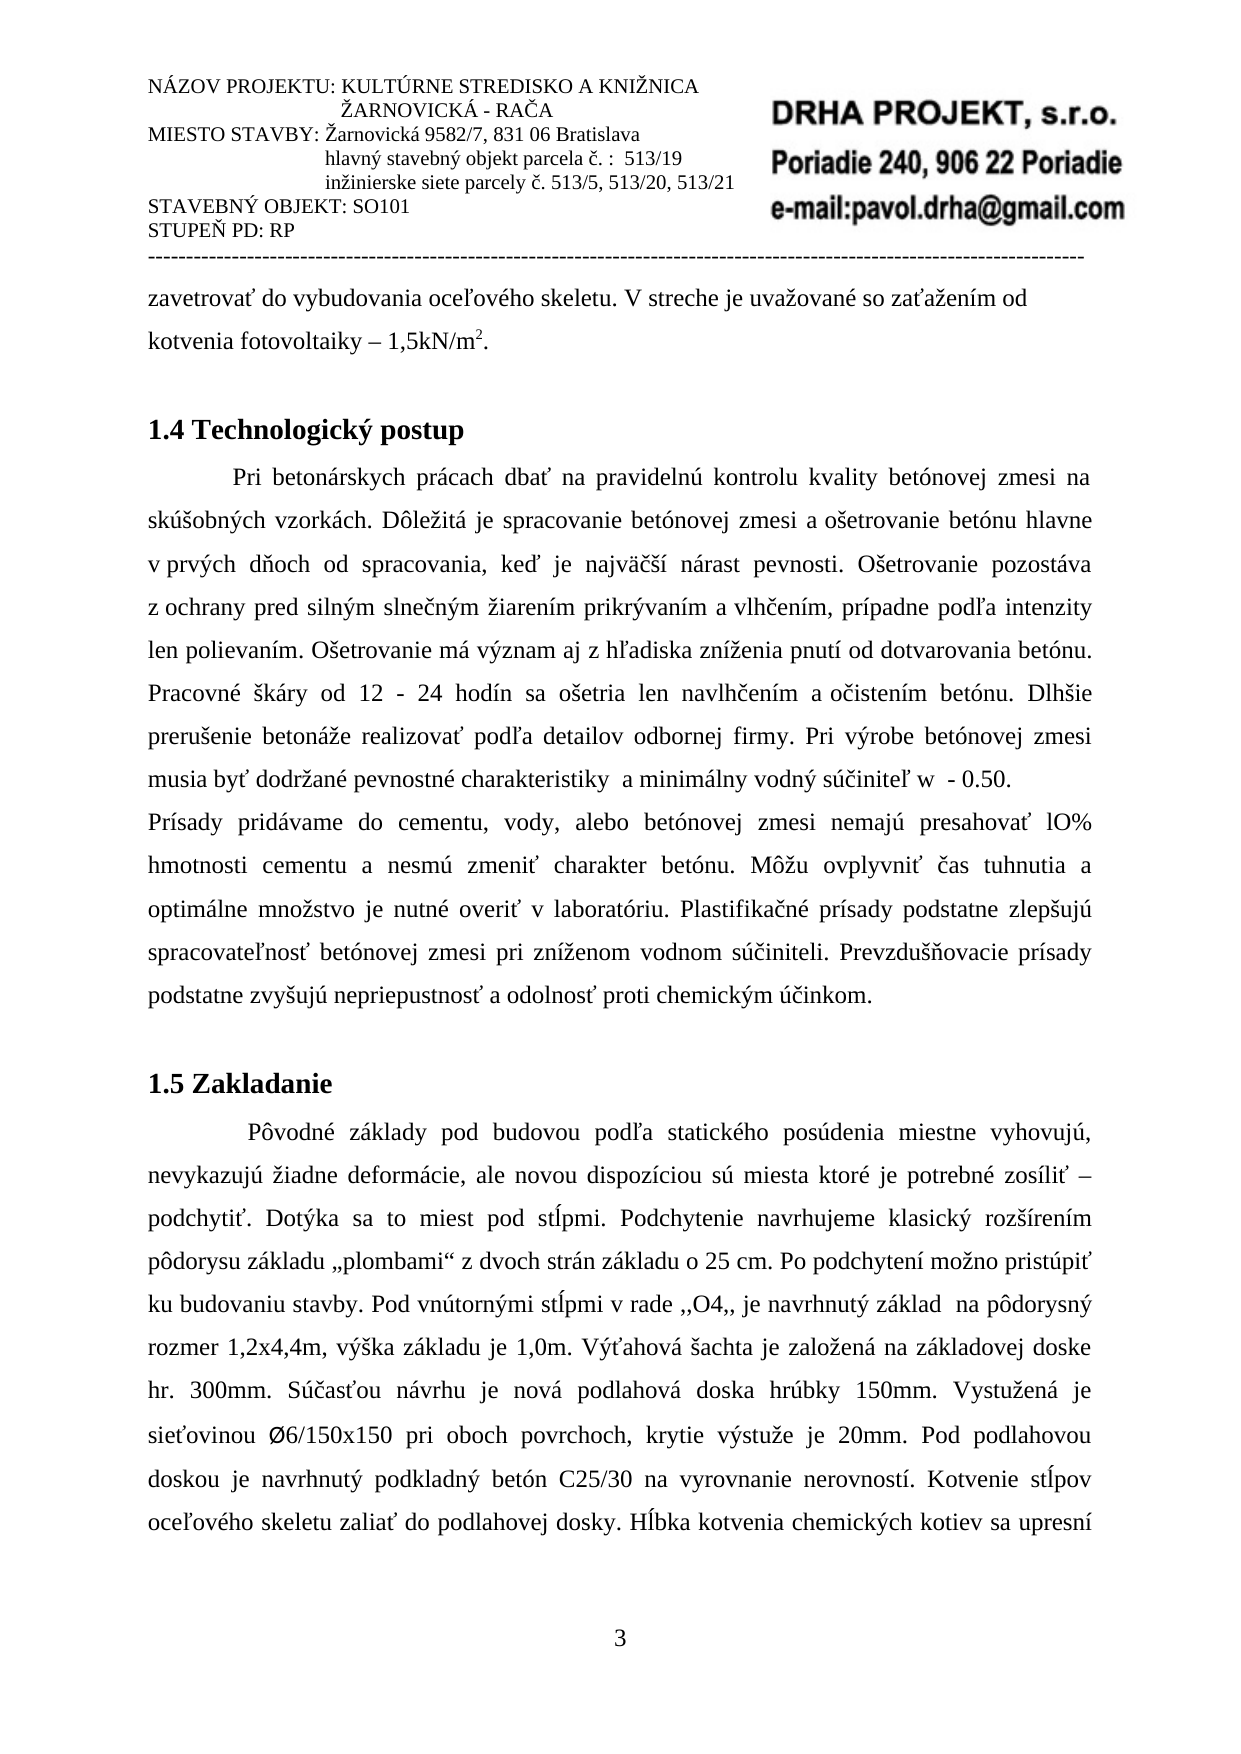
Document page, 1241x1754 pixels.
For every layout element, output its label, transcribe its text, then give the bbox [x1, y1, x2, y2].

text Prísady pridávame do cementu, vody, alebo betónovej zmesi nemajú presahovať lO% hmotnosti cementu a nesmú zmeniť charakter betónu. Môžu ovplyvniť čas tuhnutia a optimálne množstvo je nutné overiť v laboratóriu. Plastifikačné prísady podstatne zlepšujú spracovateľnosť betónovej zmesi pri zníženom vodnom súčiniteli. Prevzdušňovacie prísady podstatne zvyšujú nepriepustnosť a odolnosť proti chemickým účinkom. [148, 807, 1093, 1009]
text 1.4 Technologický postup [148, 412, 1093, 446]
text Pri betonárskych prácach dbať na pravidelnú kontrolu kvality betónovej zmesi na skúšobných vzorkách. Dôležitá je spracovanie betónovej zmesi a ošetrovanie betónu hlavne v prvých dňoch od spracovania, keď je najväčší nárast pevnosti. Ošetrovanie pozostáva z ochrany pred silným slnečným žiarením prikrývaním a vlhčením, prípadne podľa intenzity len polievaním. Ošetrovanie má význam aj z hľadiska zníženia pnutí od dotvarovania betónu. Pracovné škáry od 12 - 24 hodín sa ošetria len navlhčením a očistením betónu. Dlhšie prerušenie betonáže realizovať podľa detailov odbornej firmy. Pri výrobe betónovej zmesi musia byť dodržané pevnostné charakteristiky a minimálny vodný súčiniteľ w - 0.50. [148, 462, 1093, 793]
picture [758, 88, 1138, 241]
text 1.5 Zakladanie [148, 1066, 1093, 1100]
